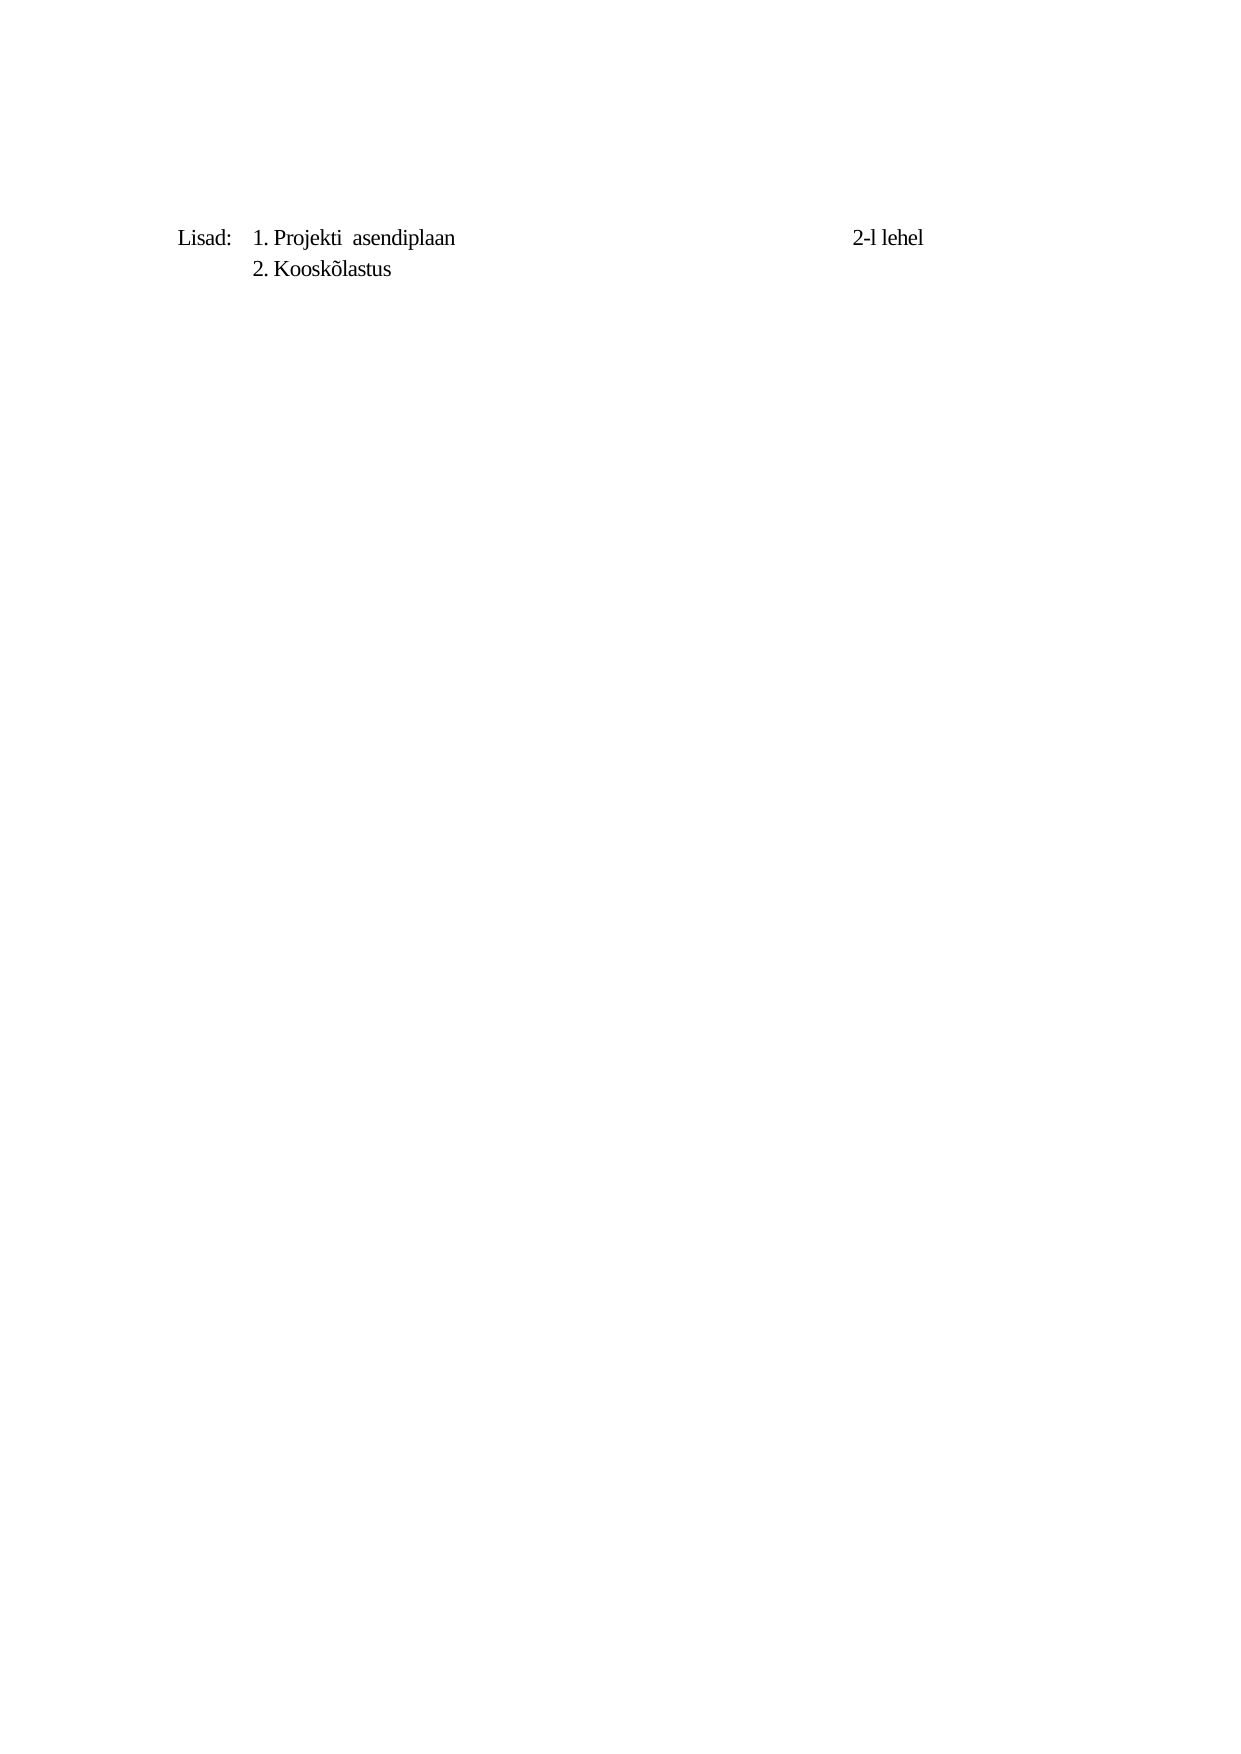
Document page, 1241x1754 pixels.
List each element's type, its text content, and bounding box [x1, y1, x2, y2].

text 2. Kooskõlastus [177, 255, 1152, 281]
text Lisad: 1. Projekti asendiplaan 2-l lehel [177, 224, 1152, 251]
